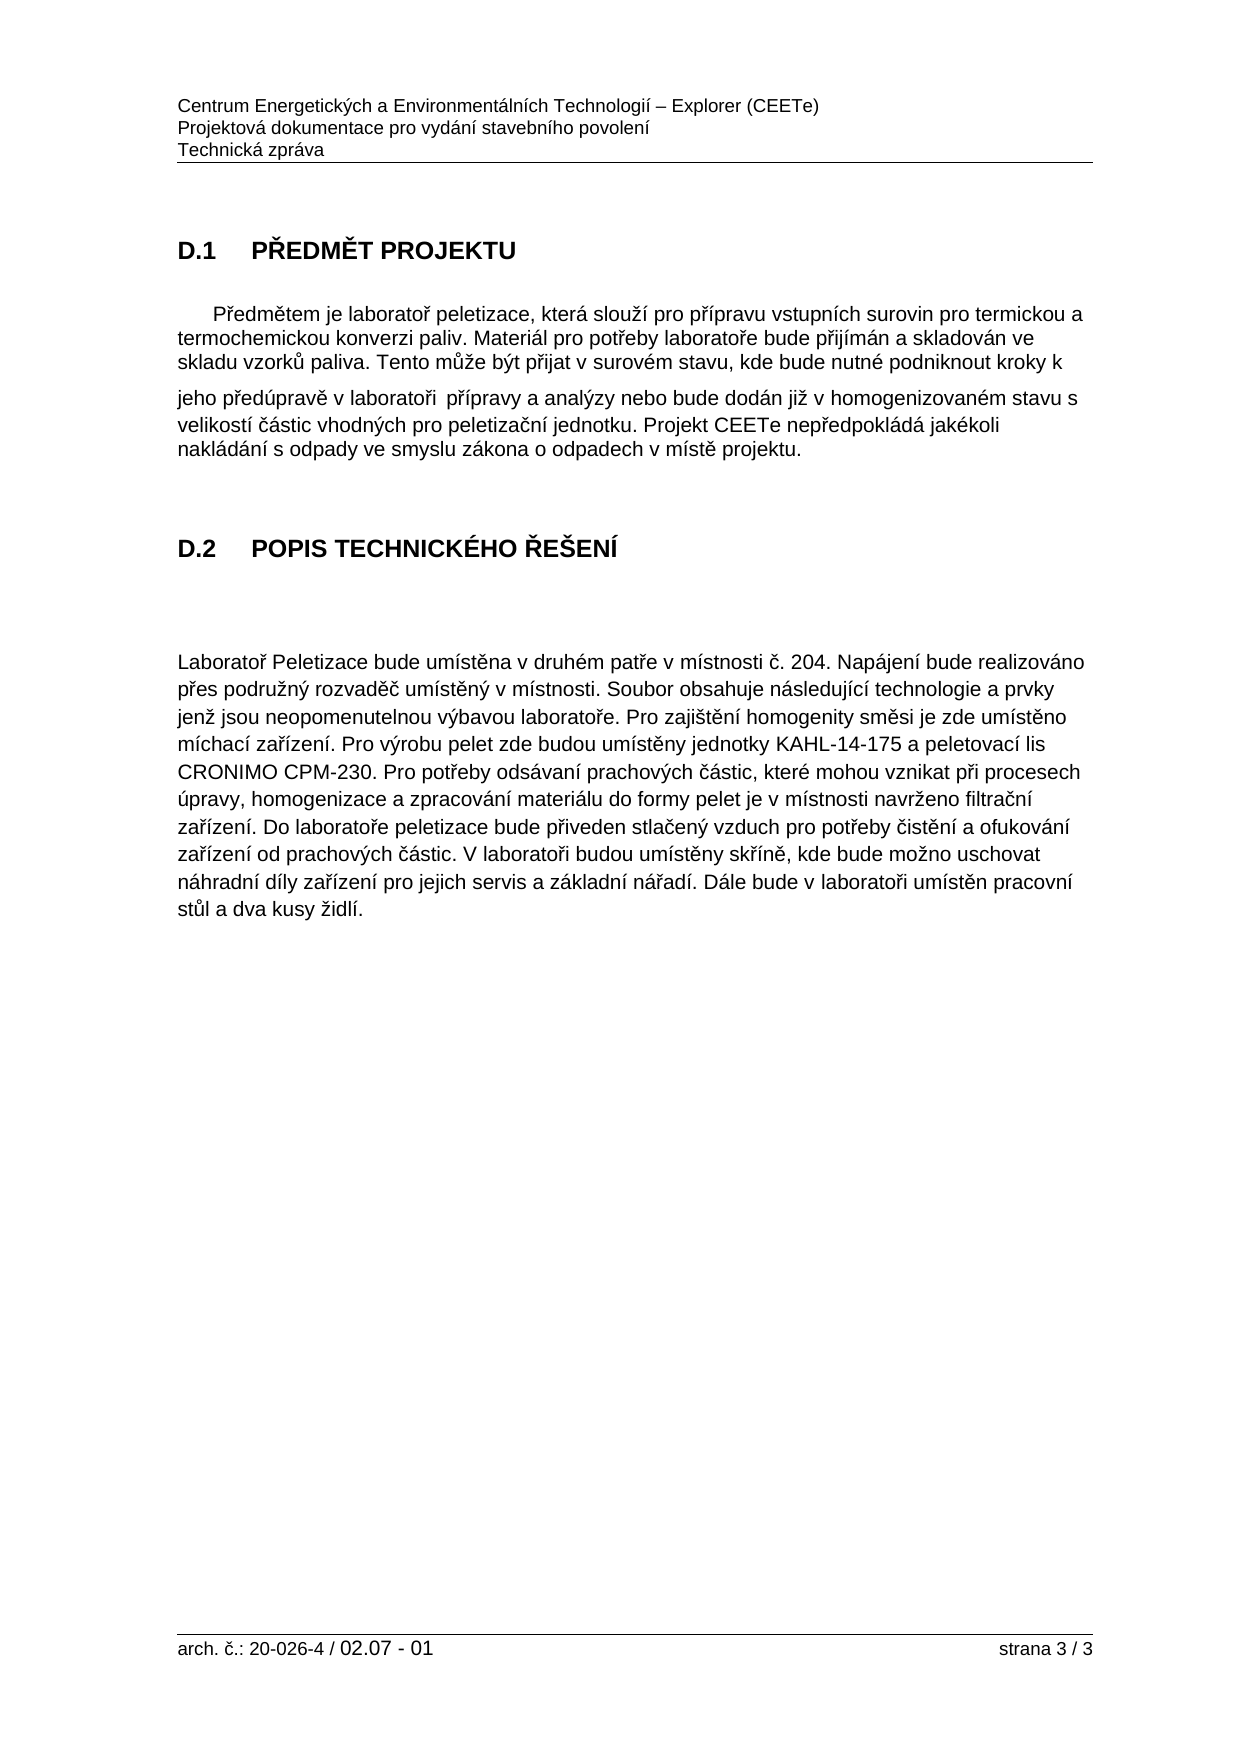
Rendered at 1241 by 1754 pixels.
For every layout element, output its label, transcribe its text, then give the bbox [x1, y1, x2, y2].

text Předmětem je laboratoř peletizace, která slouží pro přípravu vstupních surovin pro termickou a termochemickou konverzi paliv. Materiál pro potřeby laboratoře bude přijímán a skladován ve skladu vzorků paliva. Tento může být přijat v surovém stavu, kde bude nutné podniknout kroky k jeho předúpravě v laboratoři přípravy a analýzy nebo bude dodán již v homogenizovaném stavu s velikostí částic vhodných pro peletizační jednotku. Projekt CEETe nepředpokládá jakékoli nakládání s odpady ve smyslu zákona o odpadech v místě projektu. [177, 302, 1093, 461]
subtitle PŘEDMĚT PROJEKTU [177, 236, 1093, 265]
subtitle POPIS TECHNICKÉHO ŘEŠENÍ [177, 534, 1093, 563]
text Laboratoř Peletizace bude umístěna v druhém patře v místnosti č. 204. Napájení bude realizováno přes podružný rozvaděč umístěný v místnosti. Soubor obsahuje následující technologie a prvky jenž jsou neopomenutelnou výbavou laboratoře. Pro zajištění homogenity směsi je zde umístěno míchací zařízení. Pro výrobu pelet zde budou umístěny jednotky KAHL-14-175 a peletovací lis CRONIMO CPM-230. Pro potřeby odsávaní prachových částic, které mohou vznikat při procesech úpravy, homogenizace a zpracování materiálu do formy pelet je v místnosti navrženo filtrační zařízení. Do laboratoře peletizace bude přiveden stlačený vzduch pro potřeby čistění a ofukování zařízení od prachových částic. V laboratoři budou umístěny skříně, kde bude možno uschovat náhradní díly zařízení pro jejich servis a základní nářadí. Dále bude v laboratoři umístěn pracovní stůl a dva kusy židlí. [177, 650, 1093, 921]
